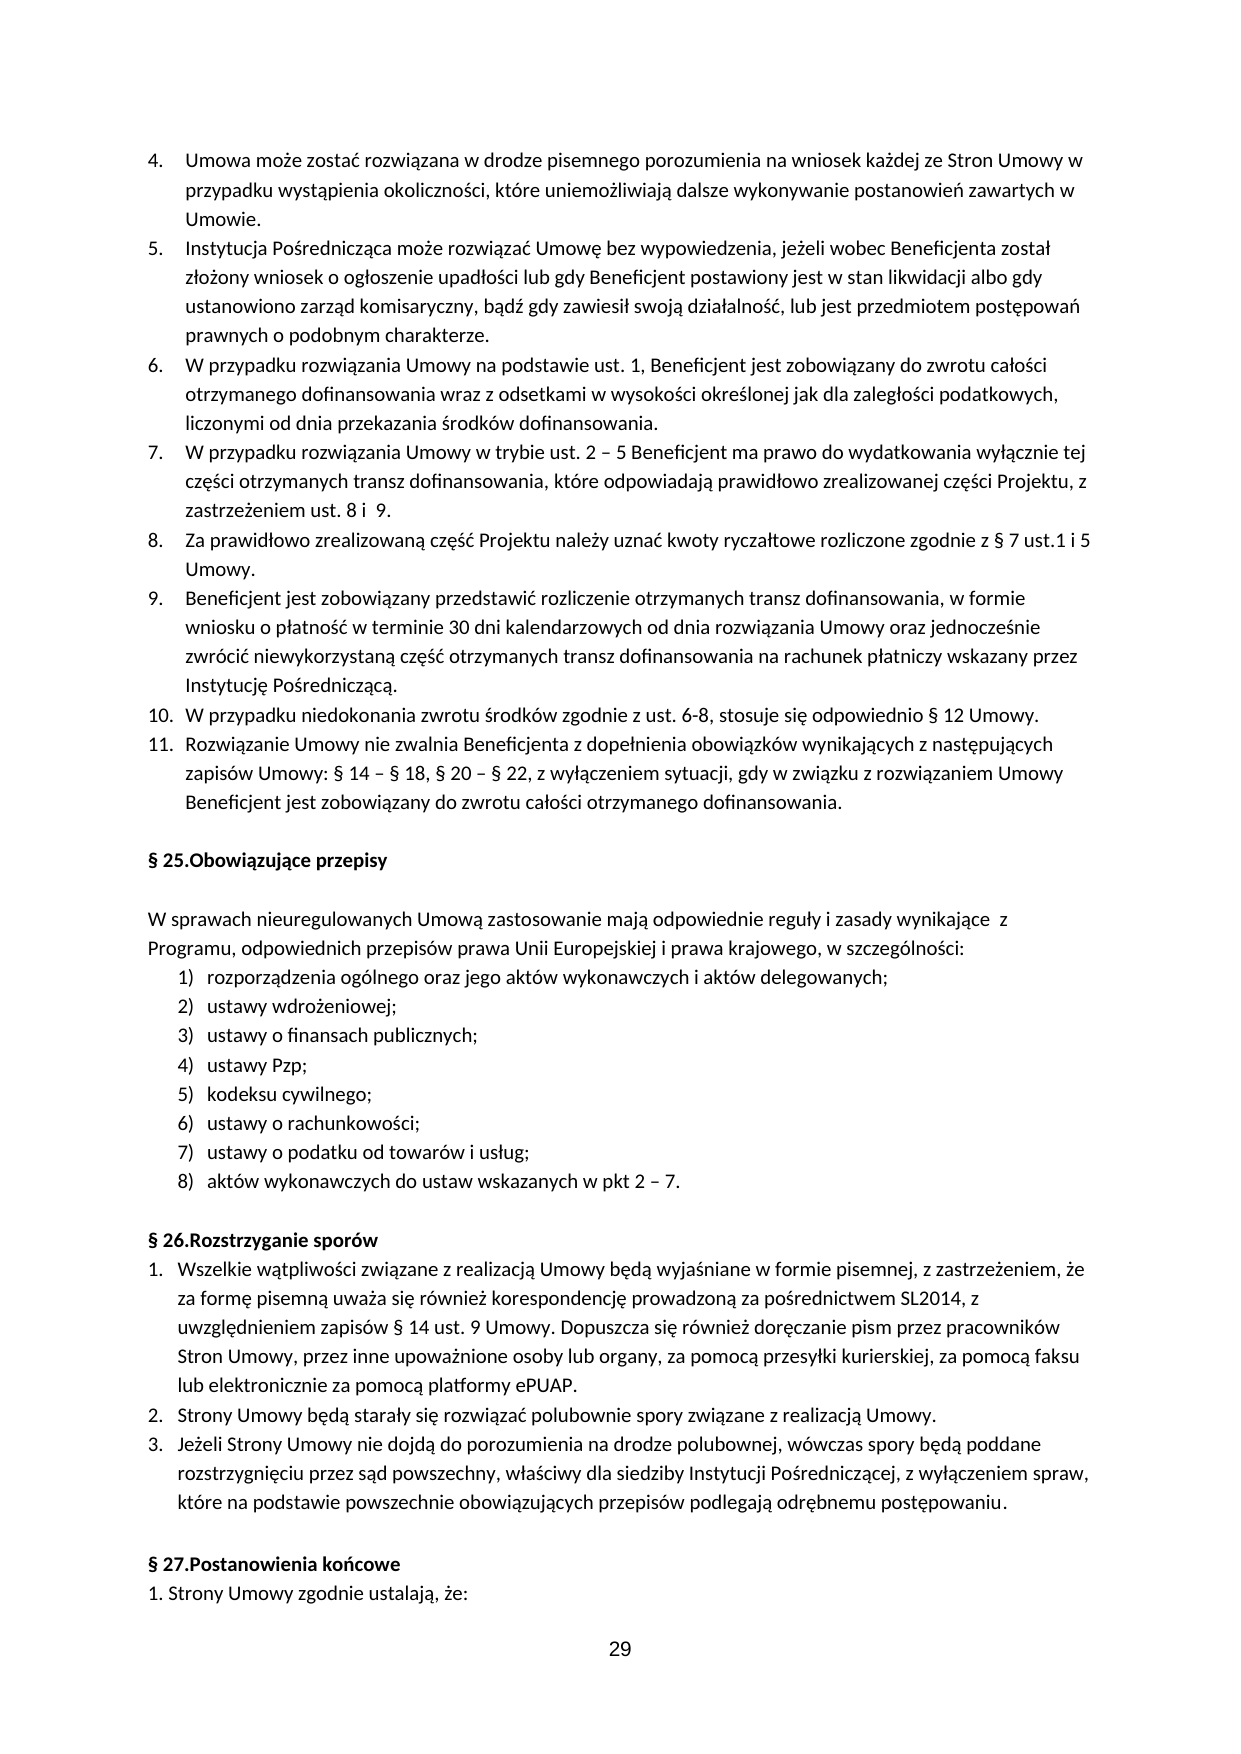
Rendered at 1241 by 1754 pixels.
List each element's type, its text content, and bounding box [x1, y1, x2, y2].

list W przypadku rozwiązania Umowy na podstawie ust. 1, Beneficjent jest zobowiązany do zwrotu całości otrzymanego dofinansowania wraz z odsetkami w wysokości określonej jak dla zaległości podatkowych, liczonymi od dnia przekazania środków dofinansowania. [148, 352, 1092, 436]
list ustawy Pzp; [177, 1052, 1092, 1077]
subtitle § 26.Rozstrzyganie sporów [148, 1227, 1092, 1252]
list ustawy o podatku od towarów i usług; [177, 1139, 1092, 1165]
list W przypadku rozwiązania Umowy w trybie ust. 2 – 5 Beneficjent ma prawo do wydatkowania wyłącznie tej części otrzymanych transz dofinansowania, które odpowiadają prawidłowo zrealizowanej części Projektu, z zastrzeżeniem ust. 8 i 9. [148, 439, 1092, 523]
subtitle § 25.Obowiązujące przepisy [148, 848, 1092, 873]
list ustawy o finansach publicznych; [177, 1023, 1092, 1048]
list ustawy o rachunkowości; [177, 1110, 1092, 1136]
list Umowa może zostać rozwiązana w drodze pisemnego porozumienia na wniosek każdej ze Stron Umowy w przypadku wystąpienia okoliczności, które uniemożliwiają dalsze wykonywanie postanowień zawartych w Umowie. [148, 148, 1092, 231]
text W sprawach nieuregulowanych Umową zastosowanie mają odpowiednie reguły i zasady wynikające z Programu, odpowiednich przepisów prawa Unii Europejskiej i prawa krajowego, w szczególności: [148, 906, 1092, 961]
list Jeżeli Strony Umowy nie dojdą do porozumienia na drodze polubownej, wówczas spory będą poddane rozstrzygnięciu przez sąd powszechny, właściwy dla siedziby Instytucji Pośredniczącej, z wyłączeniem spraw, które na podstawie powszechnie obowiązujących przepisów podlegają odrębnemu postępowaniu. [148, 1431, 1092, 1515]
list kodeksu cywilnego; [177, 1081, 1092, 1106]
list Rozwiązanie Umowy nie zwalnia Beneficjenta z dopełnienia obowiązków wynikających z następujących zapisów Umowy: § 14 – § 18, § 20 – § 22, z wyłączeniem sytuacji, gdy w związku z rozwiązaniem Umowy Beneficjent jest zobowiązany do zwrotu całości otrzymanego dofinansowania. [148, 731, 1092, 815]
text 1. Strony Umowy zgodnie ustalają, że: [148, 1580, 1092, 1605]
list Beneficjent jest zobowiązany przedstawić rozliczenie otrzymanych transz dofinansowania, w formie wniosku o płatność w terminie 30 dni kalendarzowych od dnia rozwiązania Umowy oraz jednocześnie zwrócić niewykorzystaną część otrzymanych transz dofinansowania na rachunek płatniczy wskazany przez Instytucję Pośredniczącą. [148, 585, 1092, 698]
list aktów wykonawczych do ustaw wskazanych w pkt 2 – 7. [177, 1168, 1092, 1194]
list Strony Umowy będą starały się rozwiązać polubownie spory związane z realizacją Umowy. [148, 1402, 1092, 1427]
list W przypadku niedokonania zwrotu środków zgodnie z ust. 6-8, stosuje się odpowiednio § 12 Umowy. [148, 702, 1092, 727]
list Instytucja Pośrednicząca może rozwiązać Umowę bez wypowiedzenia, jeżeli wobec Beneficjenta został złożony wniosek o ogłoszenie upadłości lub gdy Beneficjent postawiony jest w stan likwidacji albo gdy ustanowiono zarząd komisaryczny, bądź gdy zawiesił swoją działalność, lub jest przedmiotem postępowań prawnych o podobnym charakterze. [148, 235, 1092, 348]
list Wszelkie wątpliwości związane z realizacją Umowy będą wyjaśniane w formie pisemnej, z zastrzeżeniem, że za formę pisemną uważa się również korespondencję prowadzoną za pośrednictwem SL2014, z uwzględnieniem zapisów § 14 ust. 9 Umowy. Dopuszcza się również doręczanie pism przez pracowników Stron Umowy, przez inne upoważnione osoby lub organy, za pomocą przesyłki kurierskiej, za pomocą faksu lub elektronicznie za pomocą platformy ePUAP. [148, 1256, 1092, 1398]
list Za prawidłowo zrealizowaną część Projektu należy uznać kwoty ryczałtowe rozliczone zgodnie z § 7 ust.1 i 5 Umowy. [148, 527, 1092, 581]
subtitle § 27.Postanowienia końcowe [148, 1551, 1092, 1576]
list ustawy wdrożeniowej; [177, 993, 1092, 1019]
list rozporządzenia ogólnego oraz jego aktów wykonawczych i aktów delegowanych; [177, 964, 1092, 990]
